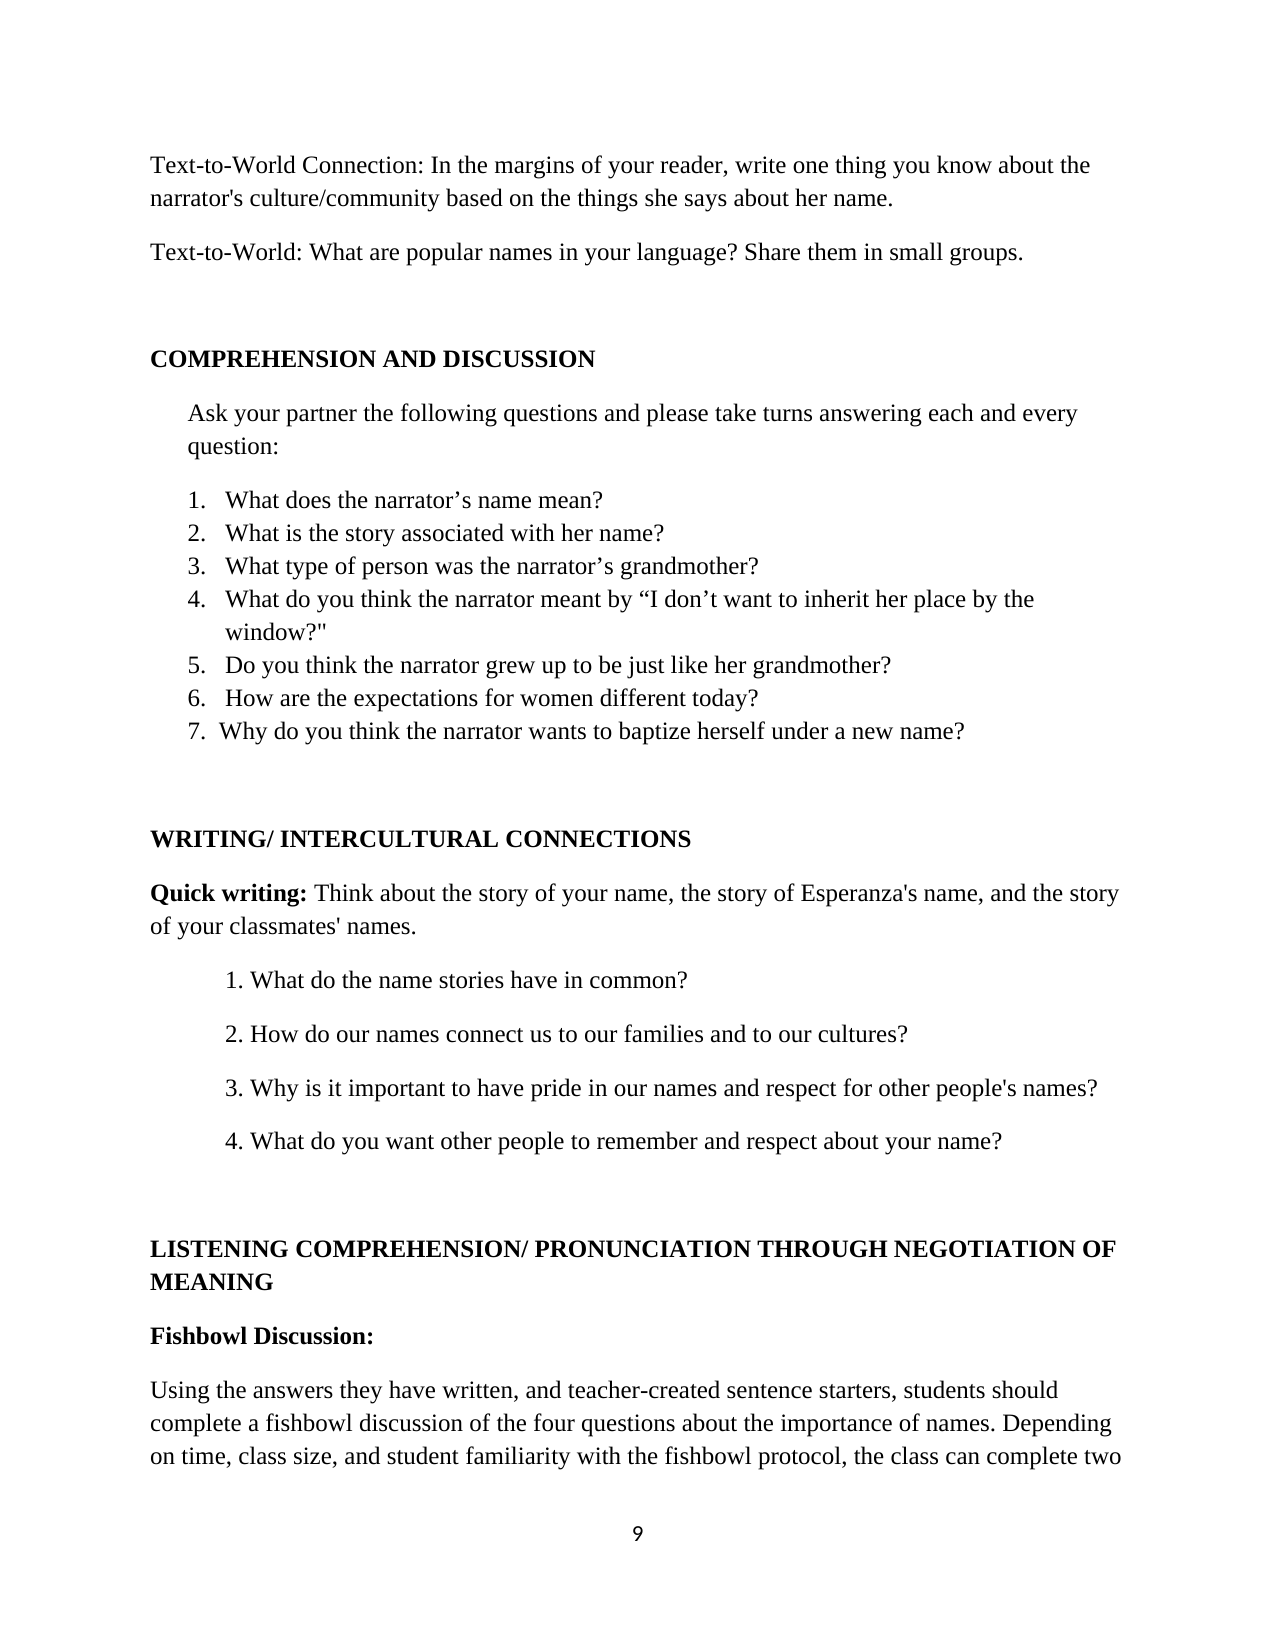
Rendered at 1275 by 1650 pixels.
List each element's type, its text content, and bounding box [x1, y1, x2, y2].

list What type of person was the narrator’s grandmother? [187, 551, 1125, 580]
text Text-to-World Connection: In the margins of your reader, write one thing you know about the narrator's culture/community based on the things she says about her name. [150, 150, 1125, 212]
list How are the expectations for women different today? [187, 683, 1125, 712]
text 1. What do the name stories have in common? [150, 965, 1125, 994]
list Do you think the narrator grew up to be just like her grandmother? [187, 650, 1125, 679]
list What does the narrator’s name mean? [187, 485, 1125, 514]
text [150, 1375, 1125, 1470]
text 4. What do you want other people to remember and respect about your name? [150, 1126, 1125, 1155]
list What is the story associated with her name? [187, 518, 1125, 547]
text 2. How do our names connect us to our families and to our cultures? [150, 1019, 1125, 1047]
text Fishbowl Discussion: [150, 1321, 1125, 1350]
list 7. Why do you think the narrator wants to baptize herself under a new name? [187, 716, 1125, 745]
text Ask your partner the following questions and please take turns answering each and every question: [187, 398, 1125, 460]
text COMPREHENSION AND DISCUSSION [150, 344, 1125, 373]
text WRITING/ INTERCULTURAL CONNECTIONS [150, 824, 1125, 853]
text Quick writing: Think about the story of your name, the story of Esperanza's name, and the story of your classmates' names. [150, 878, 1125, 940]
text Text-to-World: What are popular names in your language? Share them in small groups. [150, 237, 1125, 266]
text LISTENING COMPREHENSION/ PRONUNCIATION THROUGH NEGOTIATION OF MEANING [150, 1234, 1125, 1296]
text 3. Why is it important to have pride in our names and respect for other people's names? [150, 1073, 1125, 1101]
list What do you think the narrator meant by “I don’t want to inherit her place by the window?" [187, 584, 1125, 646]
